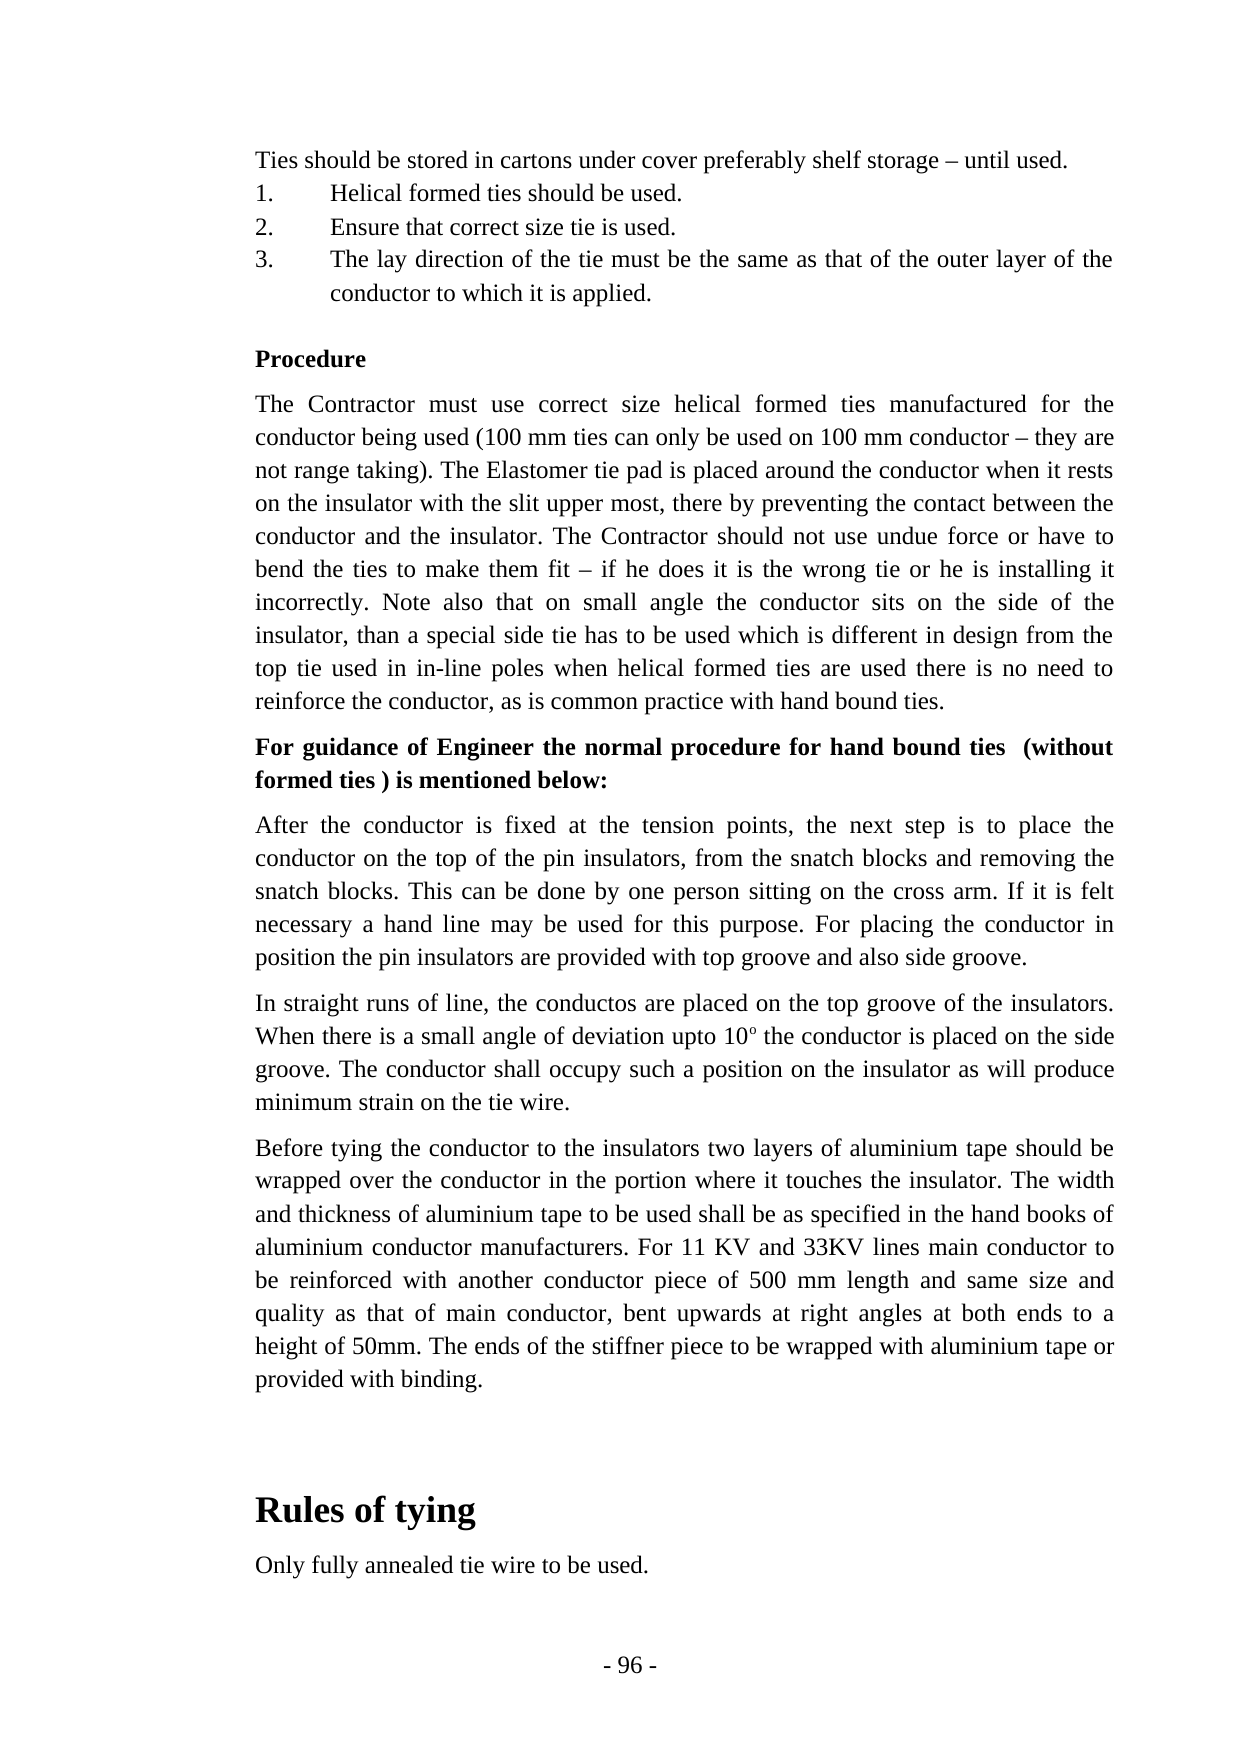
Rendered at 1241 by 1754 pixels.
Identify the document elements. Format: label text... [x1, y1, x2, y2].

text 2. Ensure that correct size tie is used. [180, 212, 1115, 240]
text After the conductor is fixed at the tension points, the next step is to place the conductor on the top of the pin insulators, from the snatch blocks and removing the snatch blocks. This can be done by one person sitting on the cross arm. If it is felt necessary a hand line may be used for this purpose. For placing the conductor in position the pin insulators are provided with top groove and also side groove. [255, 810, 1115, 971]
subtitle Procedure [255, 344, 1115, 372]
text 3. The lay direction of the tie must be the same as that of the outer layer of the conductor to which it is applied. [255, 244, 1115, 306]
text Ties should be stored in cartons under cover preferably shelf storage – until used. [180, 146, 1115, 174]
text Only fully annealed tie wire to be used. [255, 1550, 1115, 1579]
subtitle Rules of tying [180, 1488, 1115, 1531]
text The Contractor must use correct size helical formed ties manufactured for the conductor being used (100 mm ties can only be used on 100 mm conductor – they are not range taking). The Elastomer tie pad is placed around the conductor when it rests on the insulator with the slit upper most, there by preventing the contact between the conductor and the insulator. The Contractor should not use undue force or have to bend the ties to make them fit – if he does it is the wrong tie or he is installing it incorrectly. Note also that on small angle the conductor sits on the side of the insulator, than a special side tie has to be used which is different in design from the top tie used in in-line poles when helical formed ties are used there is no need to reinforce the conductor, as is common practice with hand bound ties. [255, 389, 1115, 715]
text Before tying the conductor to the insulators two layers of aluminium tape should be wrapped over the conductor in the portion where it touches the insulator. The width and thickness of aluminium tape to be used shall be as specified in the hand books of aluminium conductor manufacturers. For 11 KV and 33KV lines main conductor to be reinforced with another conductor piece of 500 mm length and same size and quality as that of main conductor, bent upwards at right angles at both ends to a height of 50mm. The ends of the stiffner piece to be wrapped with aluminium tape or provided with binding. [255, 1133, 1115, 1392]
text In straight runs of line, the conductos are placed on the top groove of the insulators. When there is a small angle of deviation upto 10o the conductor is placed on the side groove. The conductor shall occupy such a position on the insulator as will produce minimum strain on the tie wire. [255, 988, 1115, 1116]
text For guidance of Engineer the normal procedure for hand bound ties (without formed ties ) is mentioned below: [255, 732, 1115, 794]
text 1. Helical formed ties should be used. [180, 178, 1115, 207]
